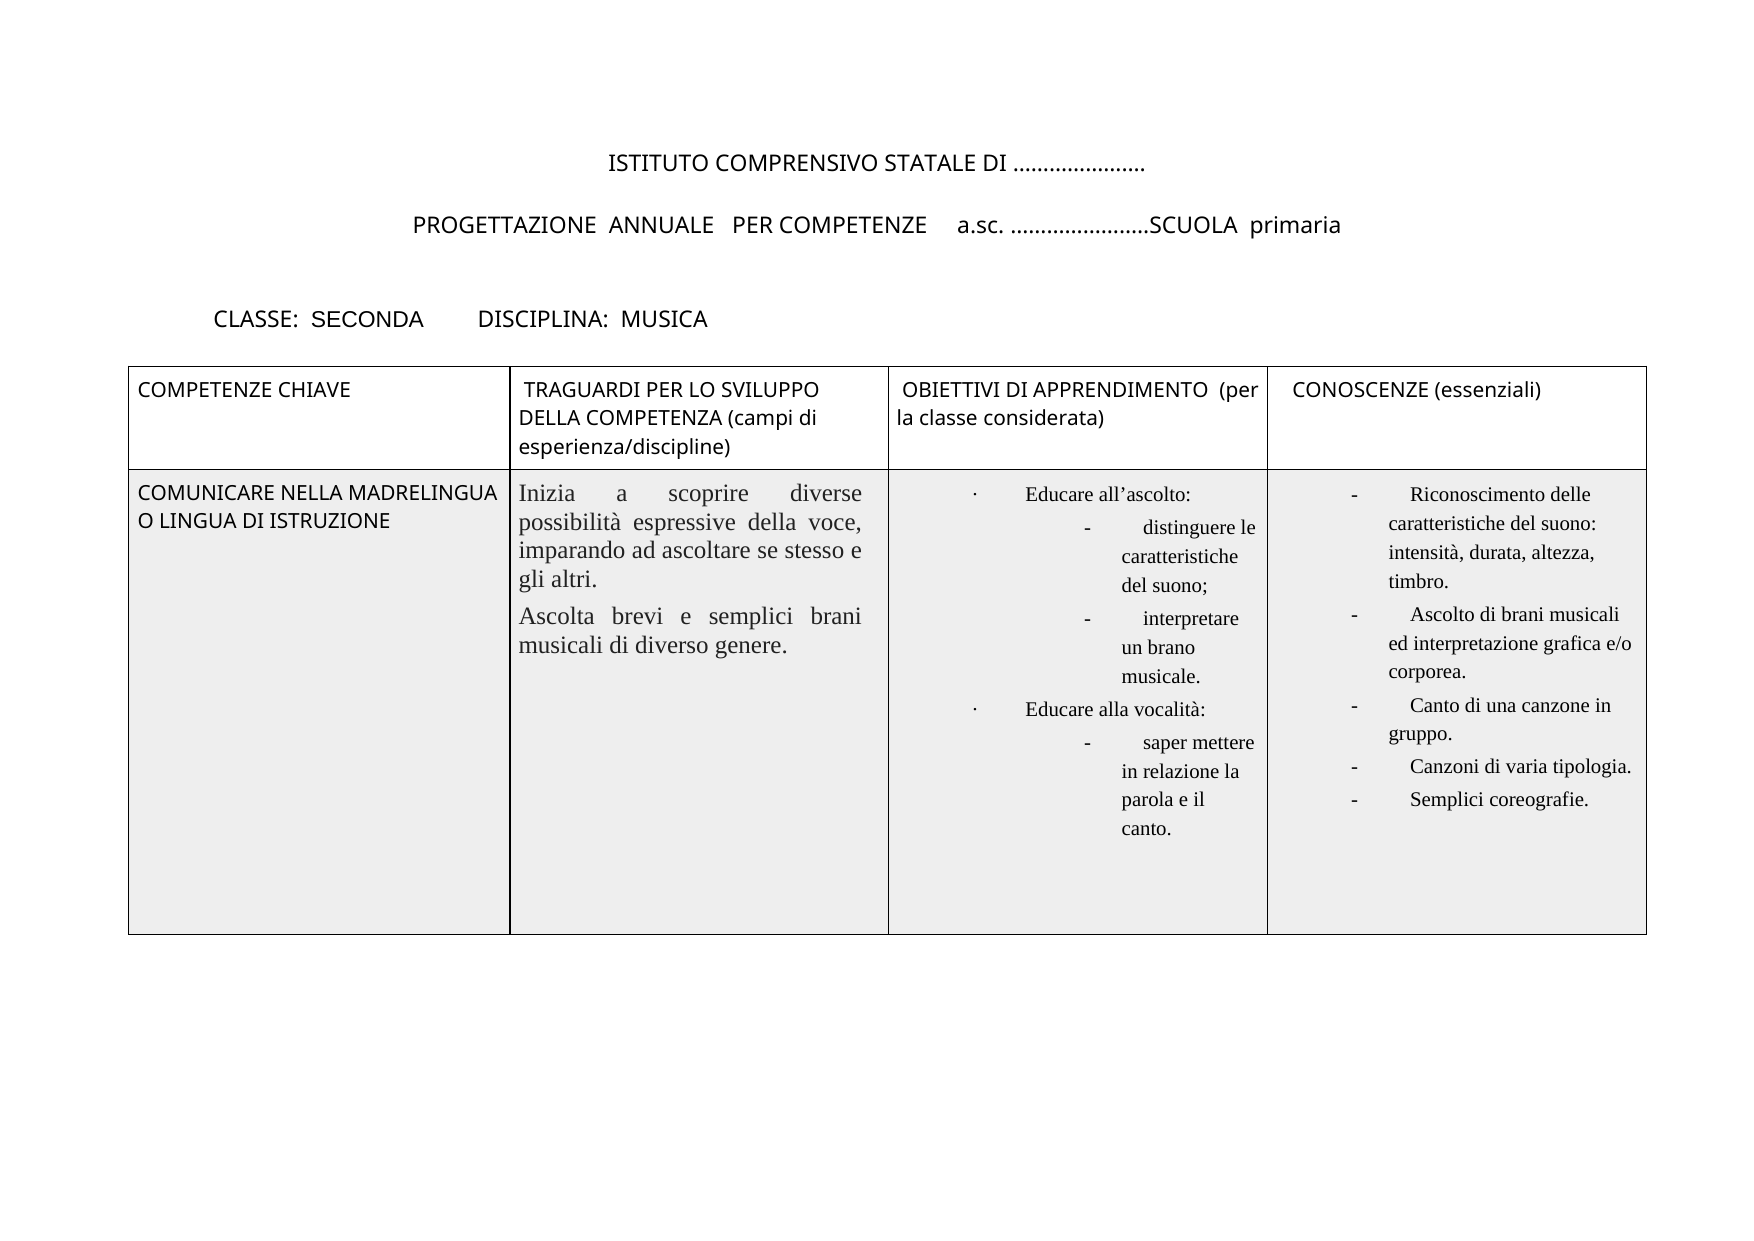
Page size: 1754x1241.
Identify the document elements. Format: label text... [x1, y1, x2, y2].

table_header TRAGUARDI PER LO SVILUPPO DELLA COMPETENZA (campi di esperienza/discipline) [511, 367, 888, 469]
text ISTITUTO COMPRENSIVO STATALE DI …………………. [118, 147, 1636, 178]
text PROGETTAZIONE ANNUALE PER COMPETENZE a.sc. …………………..SCUOLA primaria [118, 209, 1636, 241]
table_cell Inizia a scoprire diverse possibilità espressive della voce, imparando ad ascoltare se stesso e gli altri. Ascolta brevi e semplici brani musicali di diverso genere. [511, 470, 888, 934]
table_cell - Riconoscimento delle caratteristiche del suono: intensità, durata, altezza, timbro. - Ascolto di brani musicali ed interpretazione grafica e/o corporea. - Canto di una canzone in gruppo. - Canzoni di varia tipologia. - Semplici coreografie. [1268, 470, 1646, 934]
table_header COMPETENZE CHIAVE [129, 367, 509, 469]
table_header CONOSCENZE (essenziali) [1268, 367, 1646, 469]
table_cell COMUNICARE NELLA MADRELINGUA O LINGUA DI ISTRUZIONE [129, 470, 509, 934]
text CLASSE: SECONDA DISCIPLINA: MUSICA [118, 303, 1636, 334]
table_cell · Educare all’ascolto: - distinguere le caratteristiche del suono; - interpretare un brano musicale. · Educare alla vocalità: - saper mettere in relazione la parola e il canto. [889, 470, 1267, 934]
table_header OBIETTIVI DI APPRENDIMENTO (per la classe considerata) [889, 367, 1267, 469]
